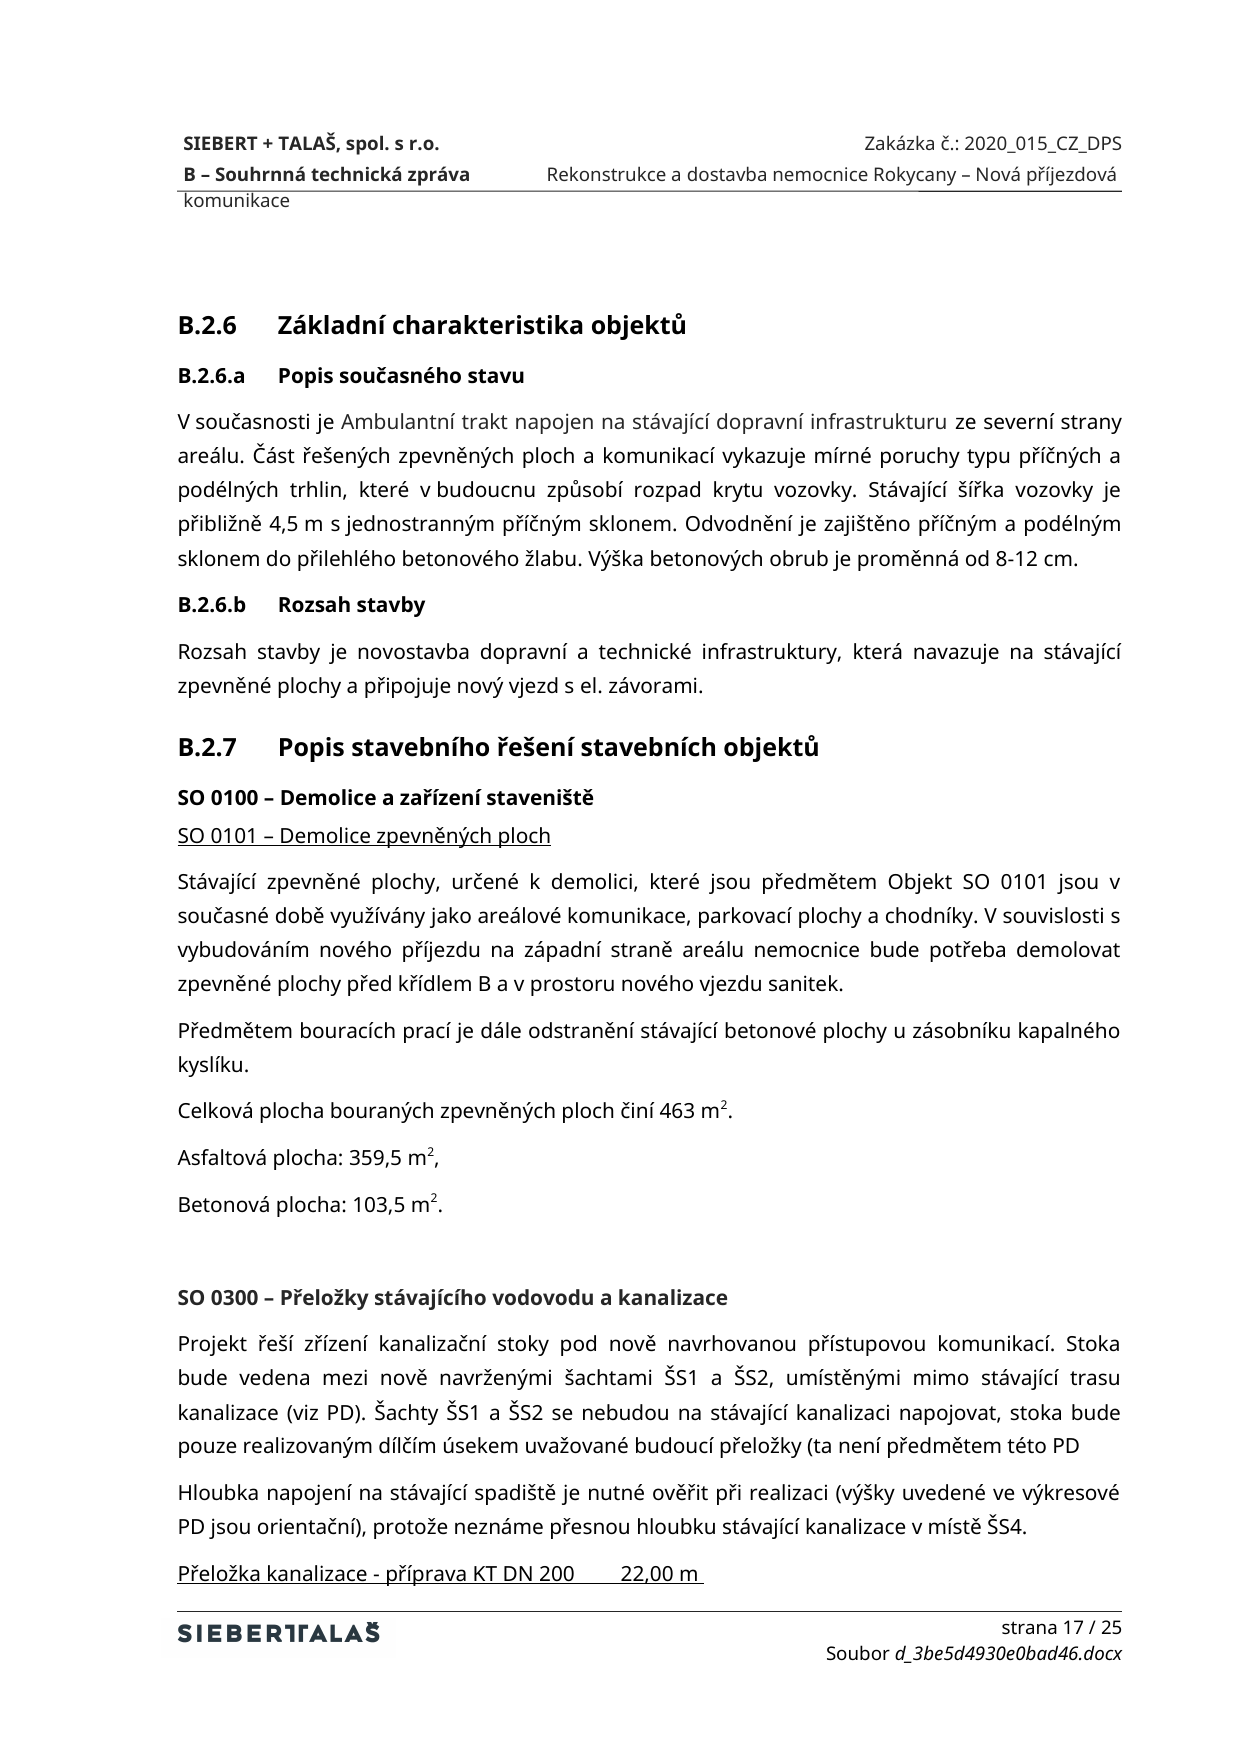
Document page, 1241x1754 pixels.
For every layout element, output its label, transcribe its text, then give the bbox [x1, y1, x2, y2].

text Rozsah stavby [177, 590, 1122, 619]
text Stávající zpevněné plochy, určené k demolici, které jsou předmětem Objekt SO 0101 jsou v současné době využívány jako areálové komunikace, parkovací plochy a chodníky. V souvislosti s vybudováním nového příjezdu na západní straně areálu nemocnice bude potřeba demolovat zpevněné plochy před křídlem B a v prostoru nového vjezdu sanitek. [177, 867, 1122, 998]
text Celková plocha bouraných zpevněných ploch činí 463 m2. [177, 1097, 1122, 1125]
text Základní charakteristika objektů [177, 307, 1122, 342]
text Betonová plocha: 103,5 m2. [177, 1190, 1122, 1218]
picture [160, 1618, 397, 1658]
text Předmětem bouracích prací je dále odstranění stávající betonové plochy u zásobníku kapalného kyslíku. [177, 1016, 1122, 1078]
text Rozsah stavby je novostavba dopravní a technické infrastruktury, která navazuje na stávající zpevněné plochy a připojuje nový vjezd s el. závorami. [177, 637, 1122, 699]
text Přeložka kanalizace - příprava KT DN 200 22,00 m [177, 1559, 1122, 1587]
text Asfaltová plocha: 359,5 m2, [177, 1143, 1122, 1172]
text SO 0100 – Demolice a zařízení staveniště [177, 783, 1122, 812]
text Popis stavebního řešení stavebních objektů [177, 730, 1122, 764]
text Hloubka napojení na stávající spadiště je nutné ověřit při realizaci (výšky uvedené ve výkresové PD jsou orientační), protože neznáme přesnou hloubku stávající kanalizace v místě ŠS4. [177, 1478, 1122, 1541]
text SO 0300 – Přeložky stávajícího vodovodu a kanalizace [177, 1283, 1122, 1311]
text SO 0101 – Demolice zpevněných ploch [177, 821, 1122, 849]
text V současnosti je Ambulantní trakt napojen na stávající dopravní infrastrukturu ze severní strany areálu. Část řešených zpevněných ploch a komunikací vykazuje mírné poruchy typu příčných a podélných trhlin, které v budoucnu způsobí rozpad krytu vozovky. Stávající šířka vozovky je přibližně 4,5 m s jednostranným příčným sklonem. Odvodnění je zajištěno příčným a podélným sklonem do přilehlého betonového žlabu. Výška betonových obrub je proměnná od 8-12 cm. [177, 407, 1122, 572]
text Projekt řeší zřízení kanalizační stoky pod nově navrhovanou přístupovou komunikací. Stoka bude vedena mezi nově navrženými šachtami ŠS1 a ŠS2, umístěnými mimo stávající trasu kanalizace (viz PD). Šachty ŠS1 a ŠS2 se nebudou na stávající kanalizaci napojovat, stoka bude pouze realizovaným dílčím úsekem uvažované budoucí přeložky (ta není předmětem této PD [177, 1329, 1122, 1460]
text Popis současného stavu [177, 361, 1122, 389]
